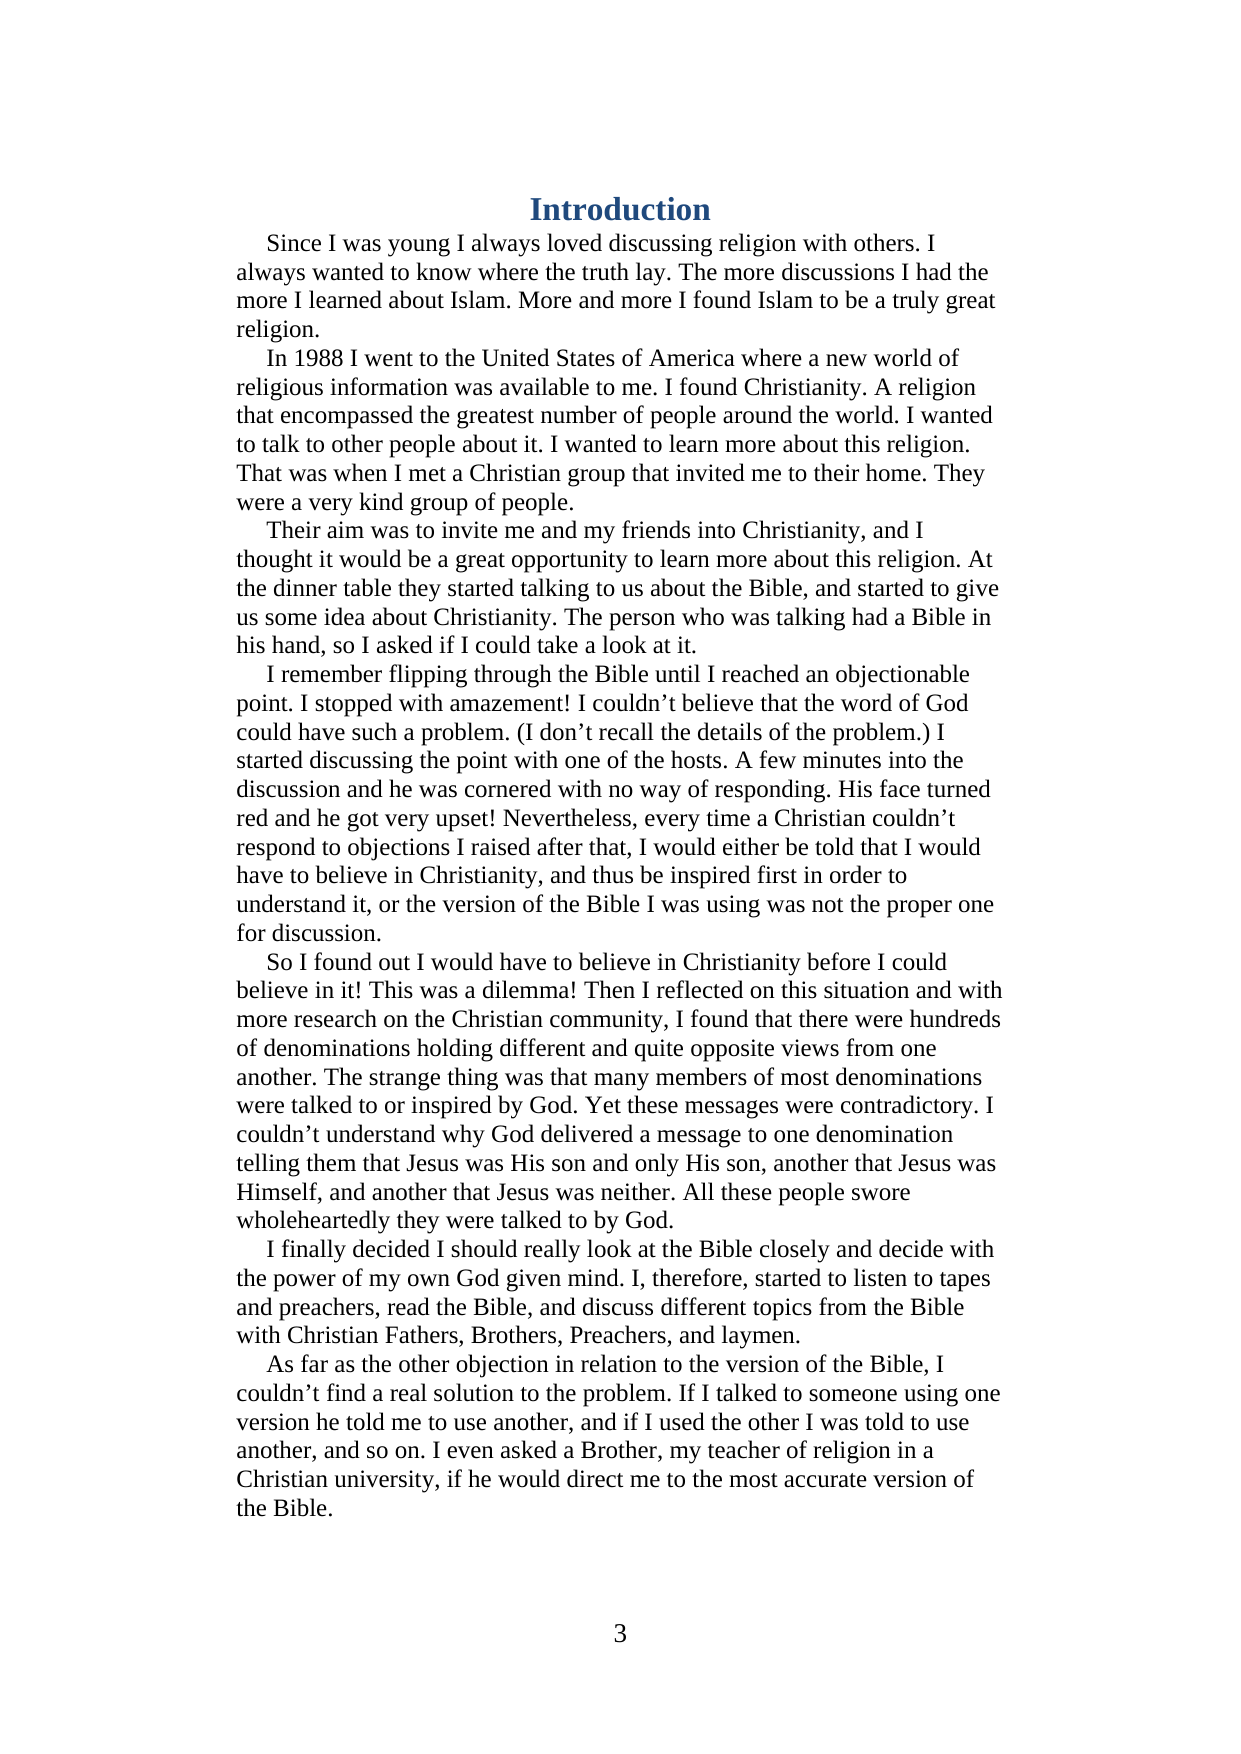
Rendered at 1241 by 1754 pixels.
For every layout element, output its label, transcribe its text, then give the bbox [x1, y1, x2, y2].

text As far as the other objection in relation to the version of the Bible, I couldn’t find a real solution to the problem. If I talked to someone using one version he told me to use another, and if I used the other I was told to use another, and so on. I even asked a Brother, my teacher of religion in a Christian university, if he would direct me to the most accurate version of the Bible. [236, 1349, 1004, 1522]
text Since I was young I always loved discussing religion with others. I always wanted to know where the truth lay. The more discussions I had the more I learned about Islam. More and more I found Islam to be a truly great religion. [236, 228, 1004, 343]
text So I found out I would have to believe in Christianity before I could believe in it! This was a dilemma! Then I reflected on this situation and with more research on the Christian community, I found that there were hundreds of denominations holding different and quite opposite views from one another. The strange thing was that many members of most denominations were talked to or inspired by God. Yet these messages were contradictory. I couldn’t understand why God delivered a message to one denomination telling them that Jesus was His son and only His son, another that Jesus was Himself, and another that Jesus was neither. All these people swore wholeheartedly they were talked to by God. [236, 947, 1004, 1234]
text In 1988 I went to the United States of America where a new world of religious information was available to me. I found Christianity. A religion that encompassed the greatest number of people around the world. I wanted to talk to other people about it. I wanted to learn more about this religion. That was when I met a Christian group that invited me to their home. They were a very kind group of people. [236, 343, 1004, 516]
text I remember flipping through the Bible until I reached an objectionable point. I stopped with amazement! I couldn’t believe that the word of God could have such a problem. (I don’t recall the details of the problem.) I started discussing the point with one of the hosts. A few minutes into the discussion and he was cornered with no way of responding. His face turned red and he got very upset! Nevertheless, every time a Christian couldn’t respond to objections I raised after that, I would either be told that I would have to believe in Christianity, and thus be inspired first in order to understand it, or the version of the Bible I was using was not the proper one for discussion. [236, 659, 1004, 947]
text Their aim was to invite me and my friends into Christianity, and I thought it would be a great opportunity to learn more about this religion. At the dinner table they started talking to us about the Bible, and started to give us some idea about Christianity. The person who was talking had a Bible in his hand, so I asked if I could take a look at it. [236, 516, 1004, 659]
text I finally decided I should really look at the Bible closely and decide with the power of my own God given mind. I, therefore, started to listen to tapes and preachers, read the Bible, and discuss different topics from the Bible with Christian Fathers, Brothers, Preachers, and laymen. [236, 1234, 1004, 1349]
subtitle Introduction [236, 190, 1004, 228]
